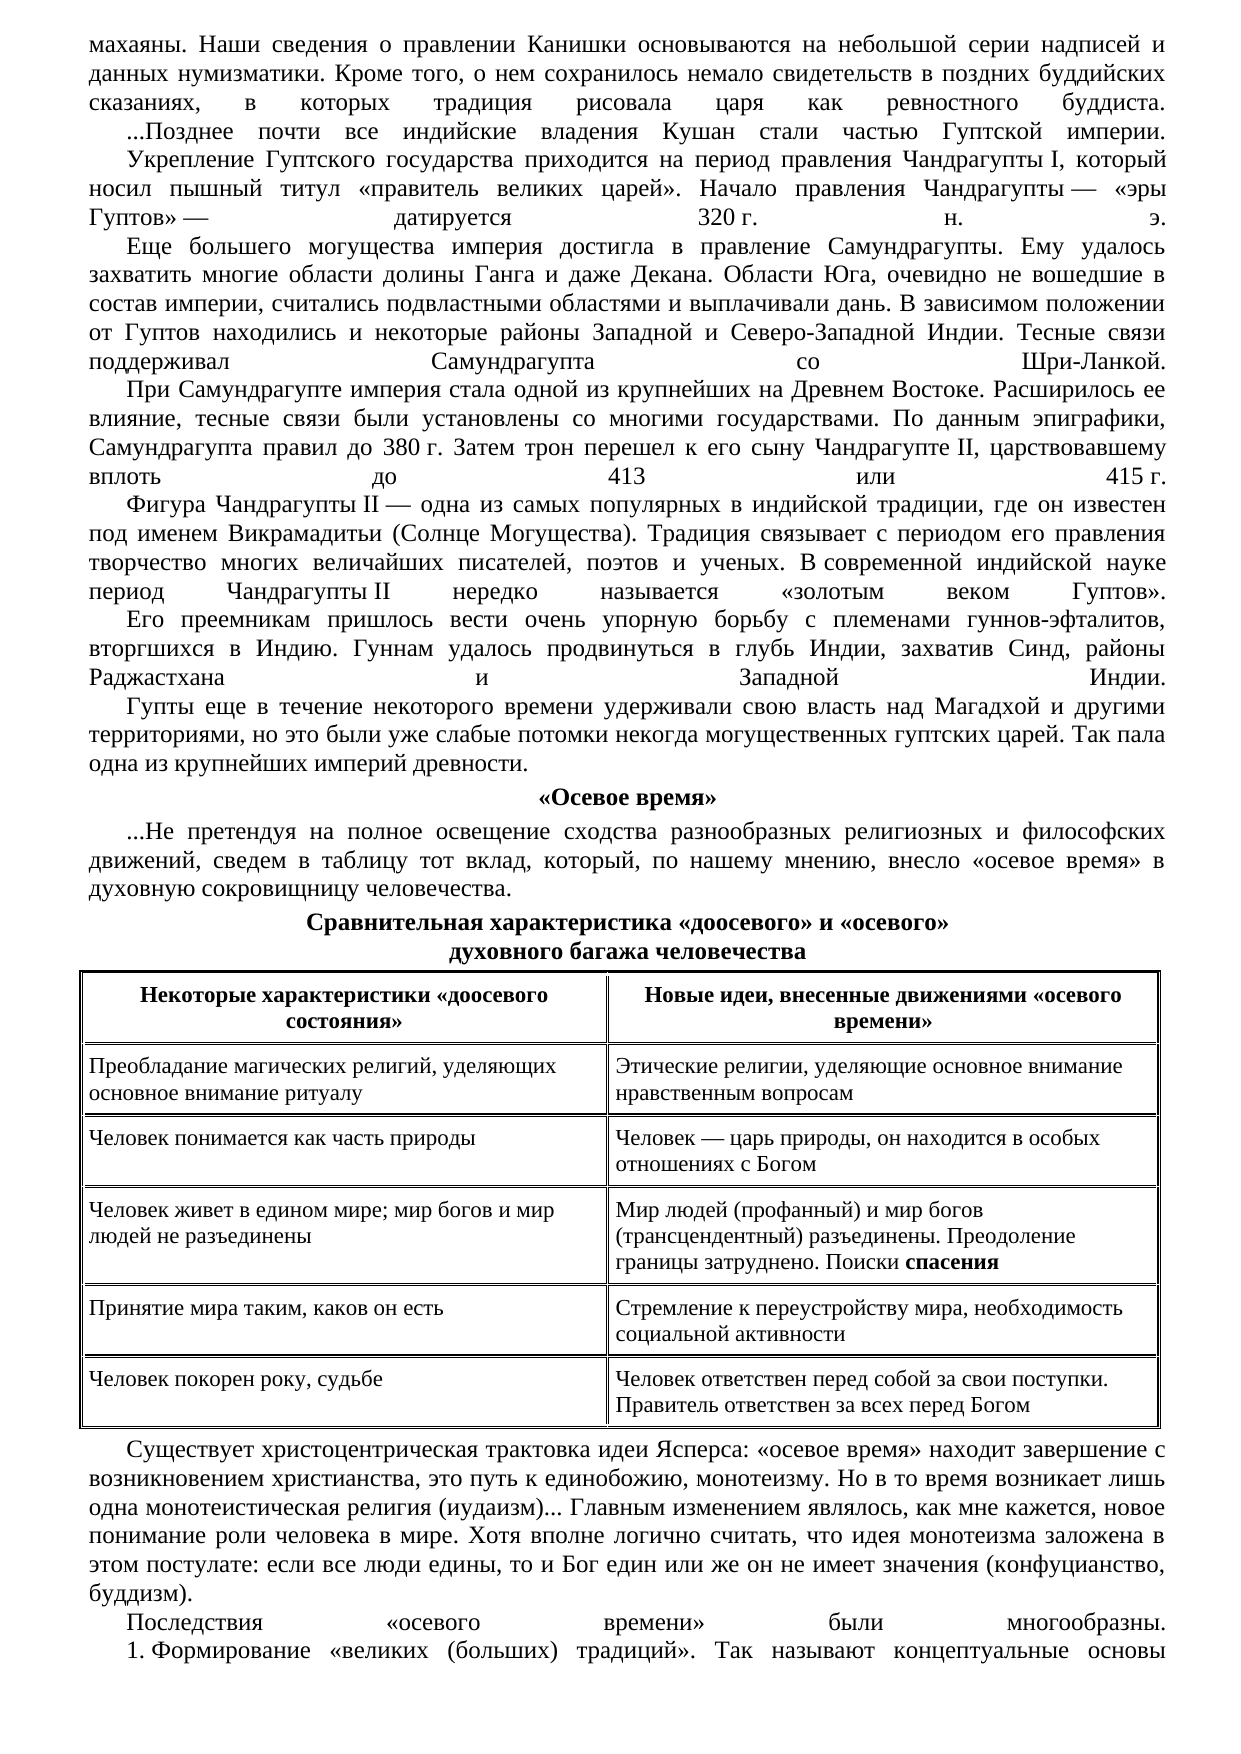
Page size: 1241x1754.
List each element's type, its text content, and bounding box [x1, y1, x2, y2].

text Сравнительная характеристика «доосевого» и «осевого» духовного багажа человечества [89, 907, 1167, 965]
table_cell Человек понимается как часть природы [83, 1113, 606, 1185]
table_cell Человек покорен року, судьбе [83, 1354, 607, 1426]
table_cell Человек — царь природы, он находится в особых отношениях с Богом [609, 1113, 1158, 1185]
table_cell Человек живет в едином мире; мир богов и мир людей не разъединены [81, 1185, 607, 1283]
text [89, 1434, 1167, 1664]
table_header Новые идеи, внесенные движениями «осевого времени» [608, 973, 1157, 1042]
table_cell Преобладание магических религий, уделяющих основное внимание ритуалу [81, 1042, 607, 1113]
table_header Некоторые характеристики «доосевого состояния» [83, 973, 607, 1042]
text ...Не претендуя на полное освещение сходства разнообразных религиозных и философских движений, сведем в таблицу тот вклад, который, по нашему мнению, внесло «осевое время» в духовную сокровищницу человечества. [89, 816, 1167, 902]
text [89, 29, 1167, 777]
table_cell Принятие мира таким, каков он есть [81, 1283, 607, 1354]
table_cell Стремление к переустройству мира, необходимость социальной активности [608, 1283, 1159, 1354]
text «Осевое время» [89, 782, 1167, 811]
table_cell Человек ответствен перед собой за свои поступки. Правитель ответствен за всех перед Богом [608, 1354, 1158, 1426]
table_cell Этические религии, уделяющие основное внимание нравственным вопросам [608, 1042, 1159, 1113]
table_cell Мир людей (профанный) и мир богов (трансцендентный) разъединены. Преодоление границы затруднено. Поиски спасения [608, 1185, 1159, 1283]
